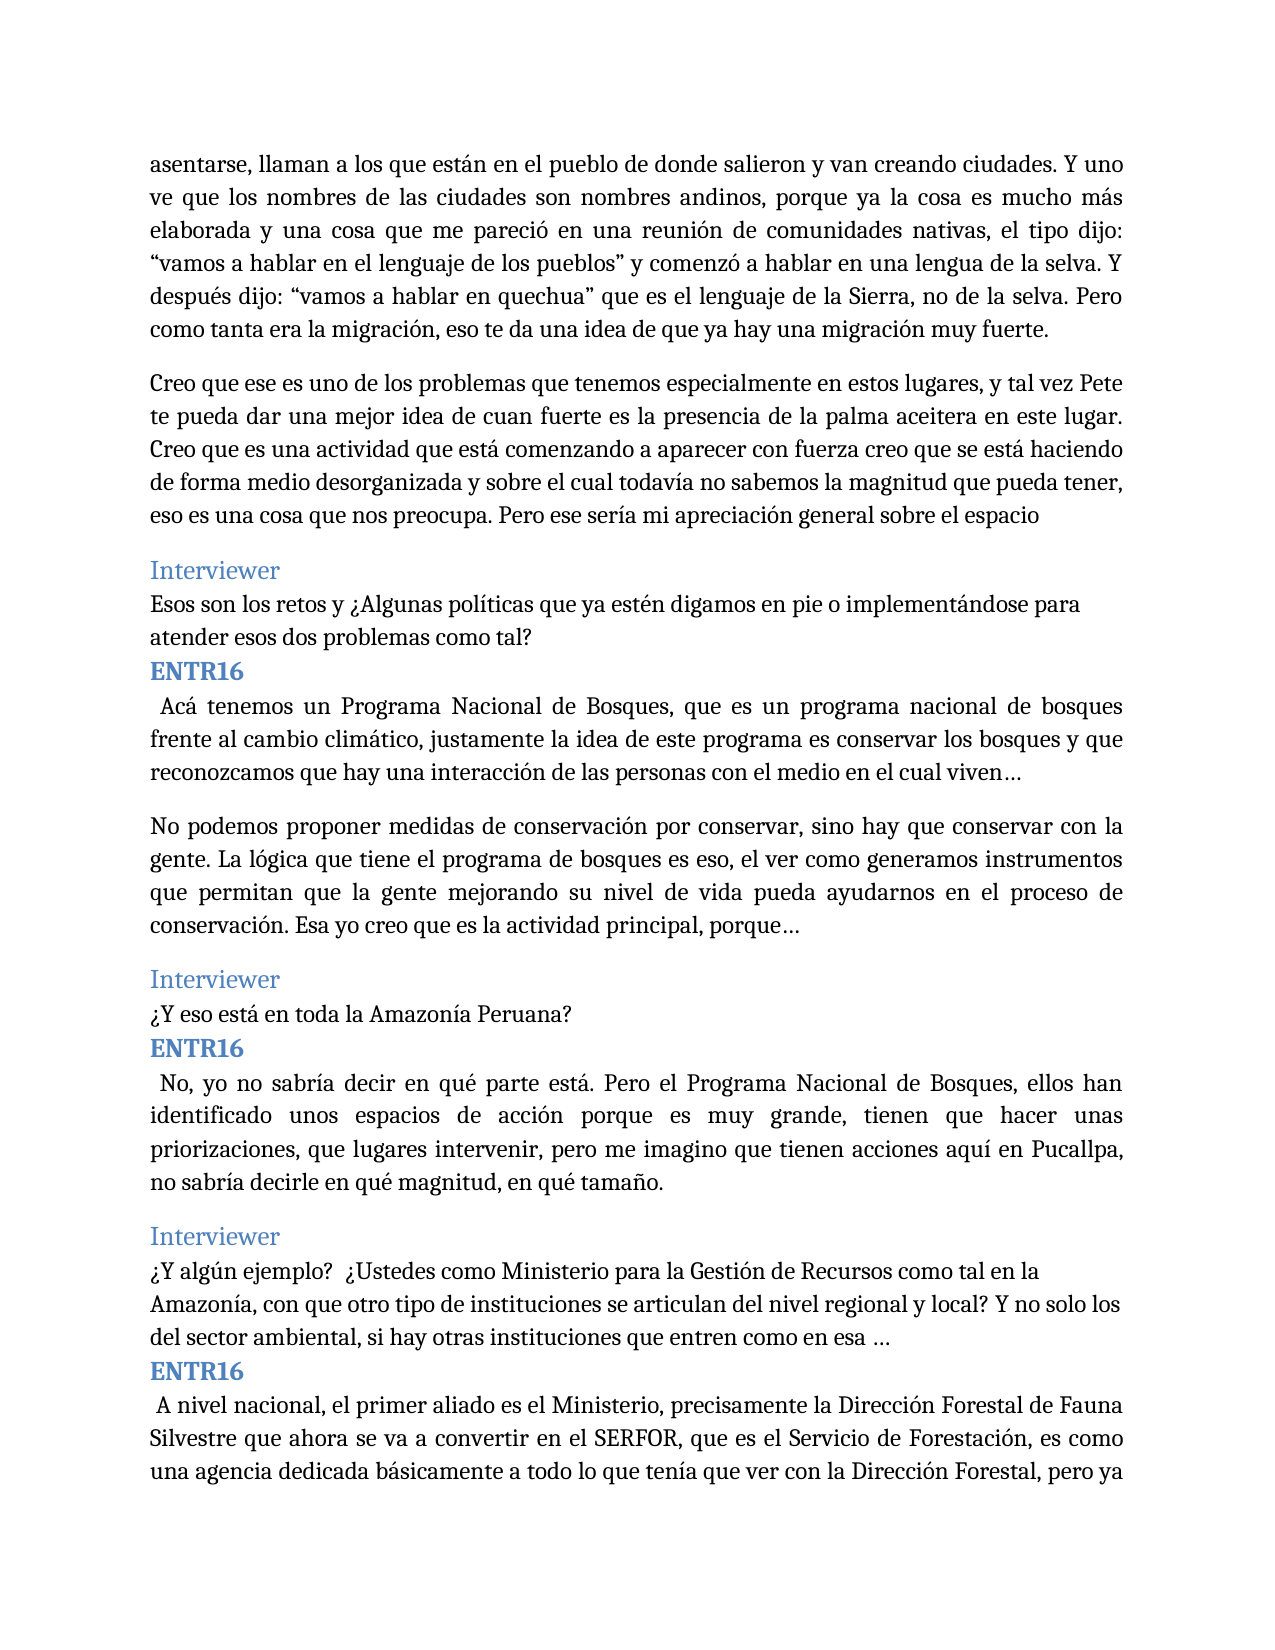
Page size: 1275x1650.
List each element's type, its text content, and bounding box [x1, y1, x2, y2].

text ENTR16 No, yo no sabría decir en qué parte está. Pero el Programa Nacional de Bosques, ellos han identificado unos espacios de acción porque es muy grande, tienen que hacer unas priorizaciones, que lugares intervenir, pero me imagino que tienen acciones aquí en Pucallpa, no sabría decirle en qué magnitud, en qué tamaño. [150, 1033, 1125, 1196]
text ENTR16 Acá tenemos un Programa Nacional de Bosques, que es un programa nacional de bosques frente al cambio climático, justamente la idea de este programa es conservar los bosques y que reconozcamos que hay una interacción de las personas con el medio en el cual viven… [150, 656, 1125, 787]
text Creo que ese es uno de los problemas que tenemos especialmente en estos lugares, y tal vez Pete te pueda dar una mejor idea de cuan fuerte es la presencia de la palma aceitera en este lugar. Creo que es una actividad que está comenzando a aparecer con fuerza creo que se está haciendo de forma medio desorganizada y sobre el cual todavía no sabemos la magnitud que pueda tener, eso es una cosa que nos preocupa. Pero ese sería mi apreciación general sobre el espacio [150, 369, 1125, 530]
subtitle Interviewer ¿Y algún ejemplo? ¿Ustedes como Ministerio para la Gestión de Recursos como tal en la Amazonía, con que otro tipo de instituciones se articulan del nivel regional y local? Y no solo los del sector ambiental, si hay otras instituciones que entren como en esa … [150, 1221, 1125, 1352]
text No podemos proponer medidas de conservación por conservar, sino hay que conservar con la gente. La lógica que tiene el programa de bosques es eso, el ver como generamos instrumentos que permitan que la gente mejorando su nivel de vida pueda ayudarnos en el proceso de conservación. Esa yo creo que es la actividad principal, porque… [150, 812, 1125, 939]
subtitle Interviewer Esos son los retos y ¿Algunas políticas que ya estén digamos en pie o implementándose para atender esos dos problemas como tal? [150, 555, 1125, 652]
subtitle Interviewer ¿Y eso está en toda la Amazonía Peruana? [150, 964, 1125, 1029]
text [150, 150, 1125, 344]
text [150, 1356, 1125, 1486]
